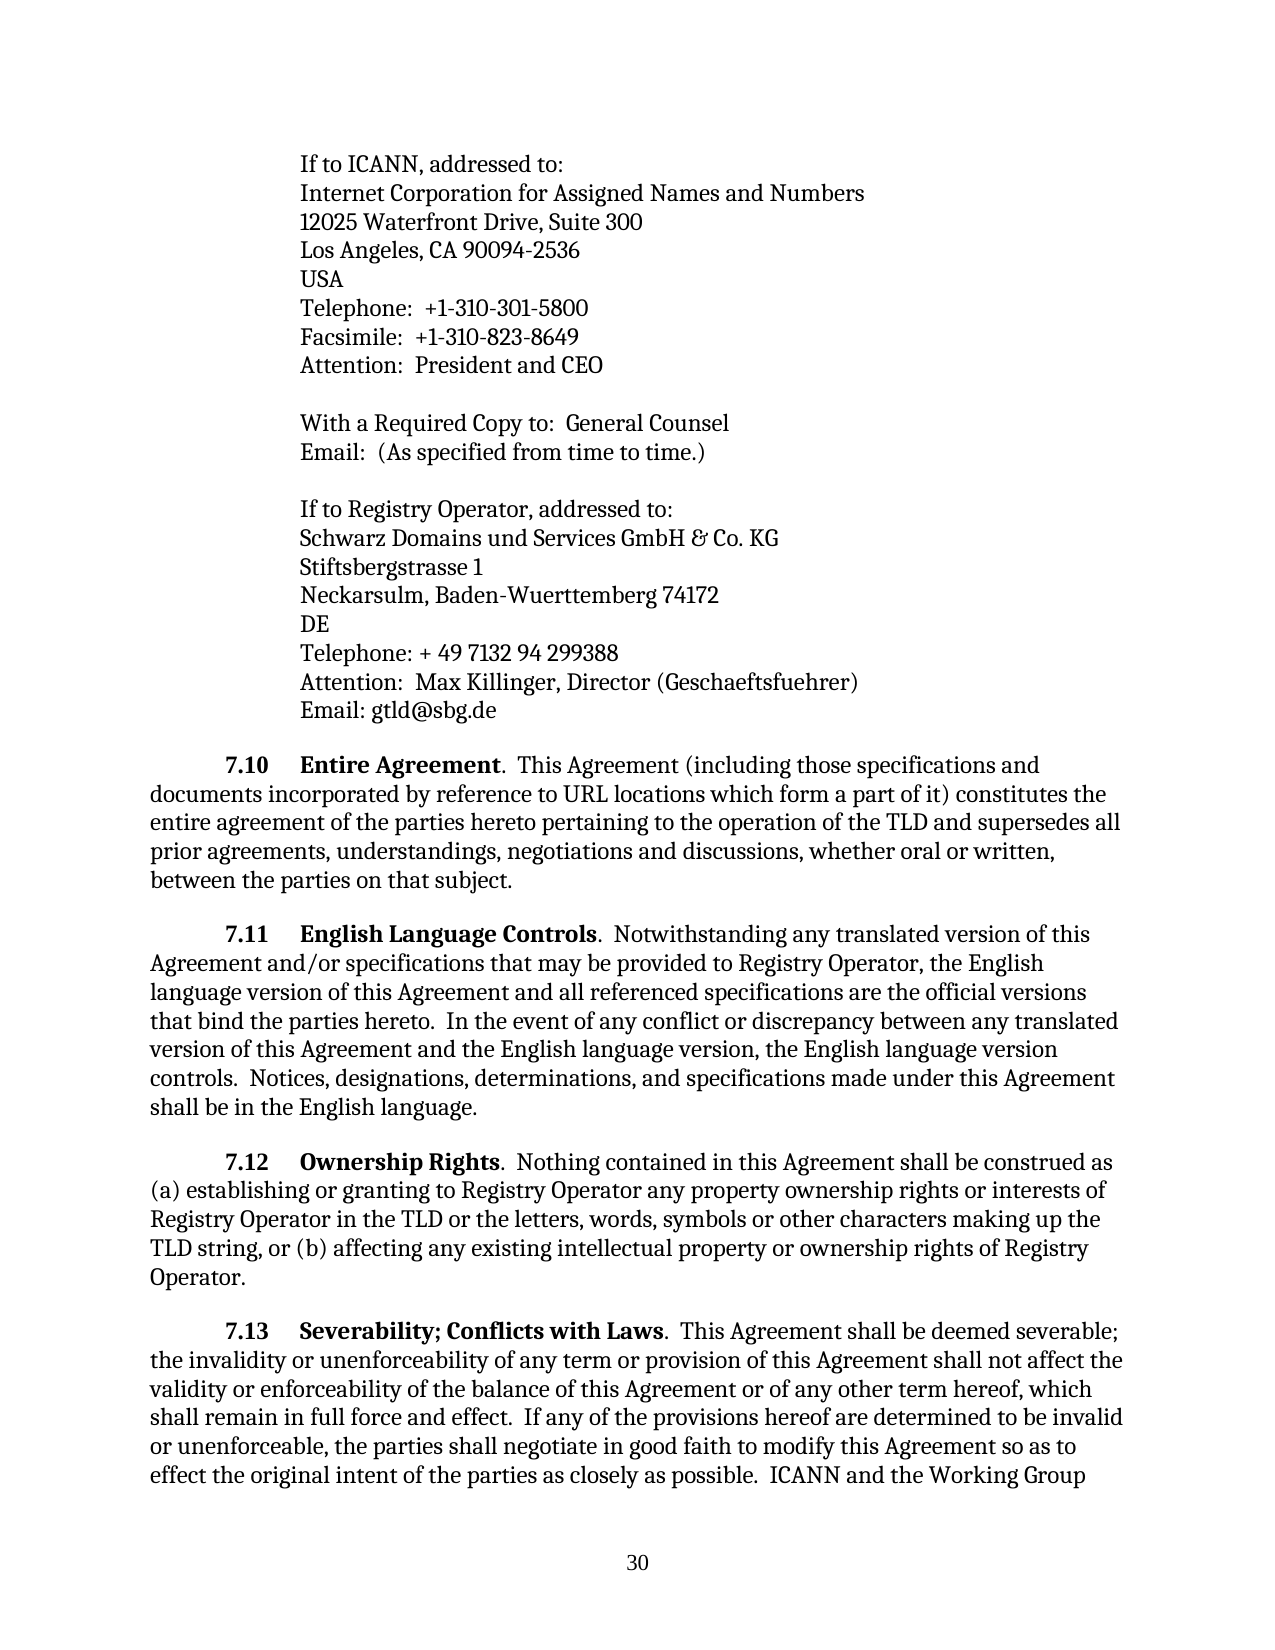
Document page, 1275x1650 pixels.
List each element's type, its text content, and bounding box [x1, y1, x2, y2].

text Telephone: + 49 7132 94 299388 Attention: Max Killinger, Director (Geschaeftsfuehrer) [300, 639, 1125, 696]
text Neckarsulm, Baden-Wuerttemberg 74172 [300, 581, 1125, 610]
text Email: gtld@sbg.de [300, 696, 1125, 725]
text English Language Controls. Notwithstanding any translated version of this Agreement and/or specifications that may be provided to Registry Operator, the English language version of this Agreement and all referenced specifications are the official versions that bind the parties hereto. In the event of any conflict or discrepancy between any translated version of this Agreement and the English language version, the English language version controls. Notices, designations, determinations, and specifications made under this Agreement shall be in the English language. [150, 919, 1125, 1122]
text If to ICANN, addressed to: Internet Corporation for Assigned Names and Numbers 12025 Waterfront Drive, Suite 300 Los Angeles, CA 90094-2536 [300, 150, 1125, 265]
text Ownership Rights. Nothing contained in this Agreement shall be construed as (a) establishing or granting to Registry Operator any property ownership rights or interests of Registry Operator in the TLD or the letters, words, symbols or other characters making up the TLD string, or (b) affecting any existing intellectual property or ownership rights of Registry Operator. [150, 1147, 1125, 1291]
text Entire Agreement. This Agreement (including those specifications and documents incorporated by reference to URL locations which form a part of it) constitutes the entire agreement of the parties hereto pertaining to the operation of the TLD and supersedes all prior agreements, understandings, negotiations and discussions, whether oral or written, between the parties on that subject. [150, 750, 1125, 894]
text USA Telephone: +1-310-301-5800 Facsimile: +1-310-823-8649 Attention: President and CEO With a Required Copy to: General Counsel Email: (As specified from time to time.) If to Registry Operator, addressed to: Schwarz Domains und Services GmbH & Co. KG Stiftsbergstrasse 1 [300, 265, 1125, 581]
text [150, 1316, 1125, 1489]
text DE [300, 610, 1125, 639]
